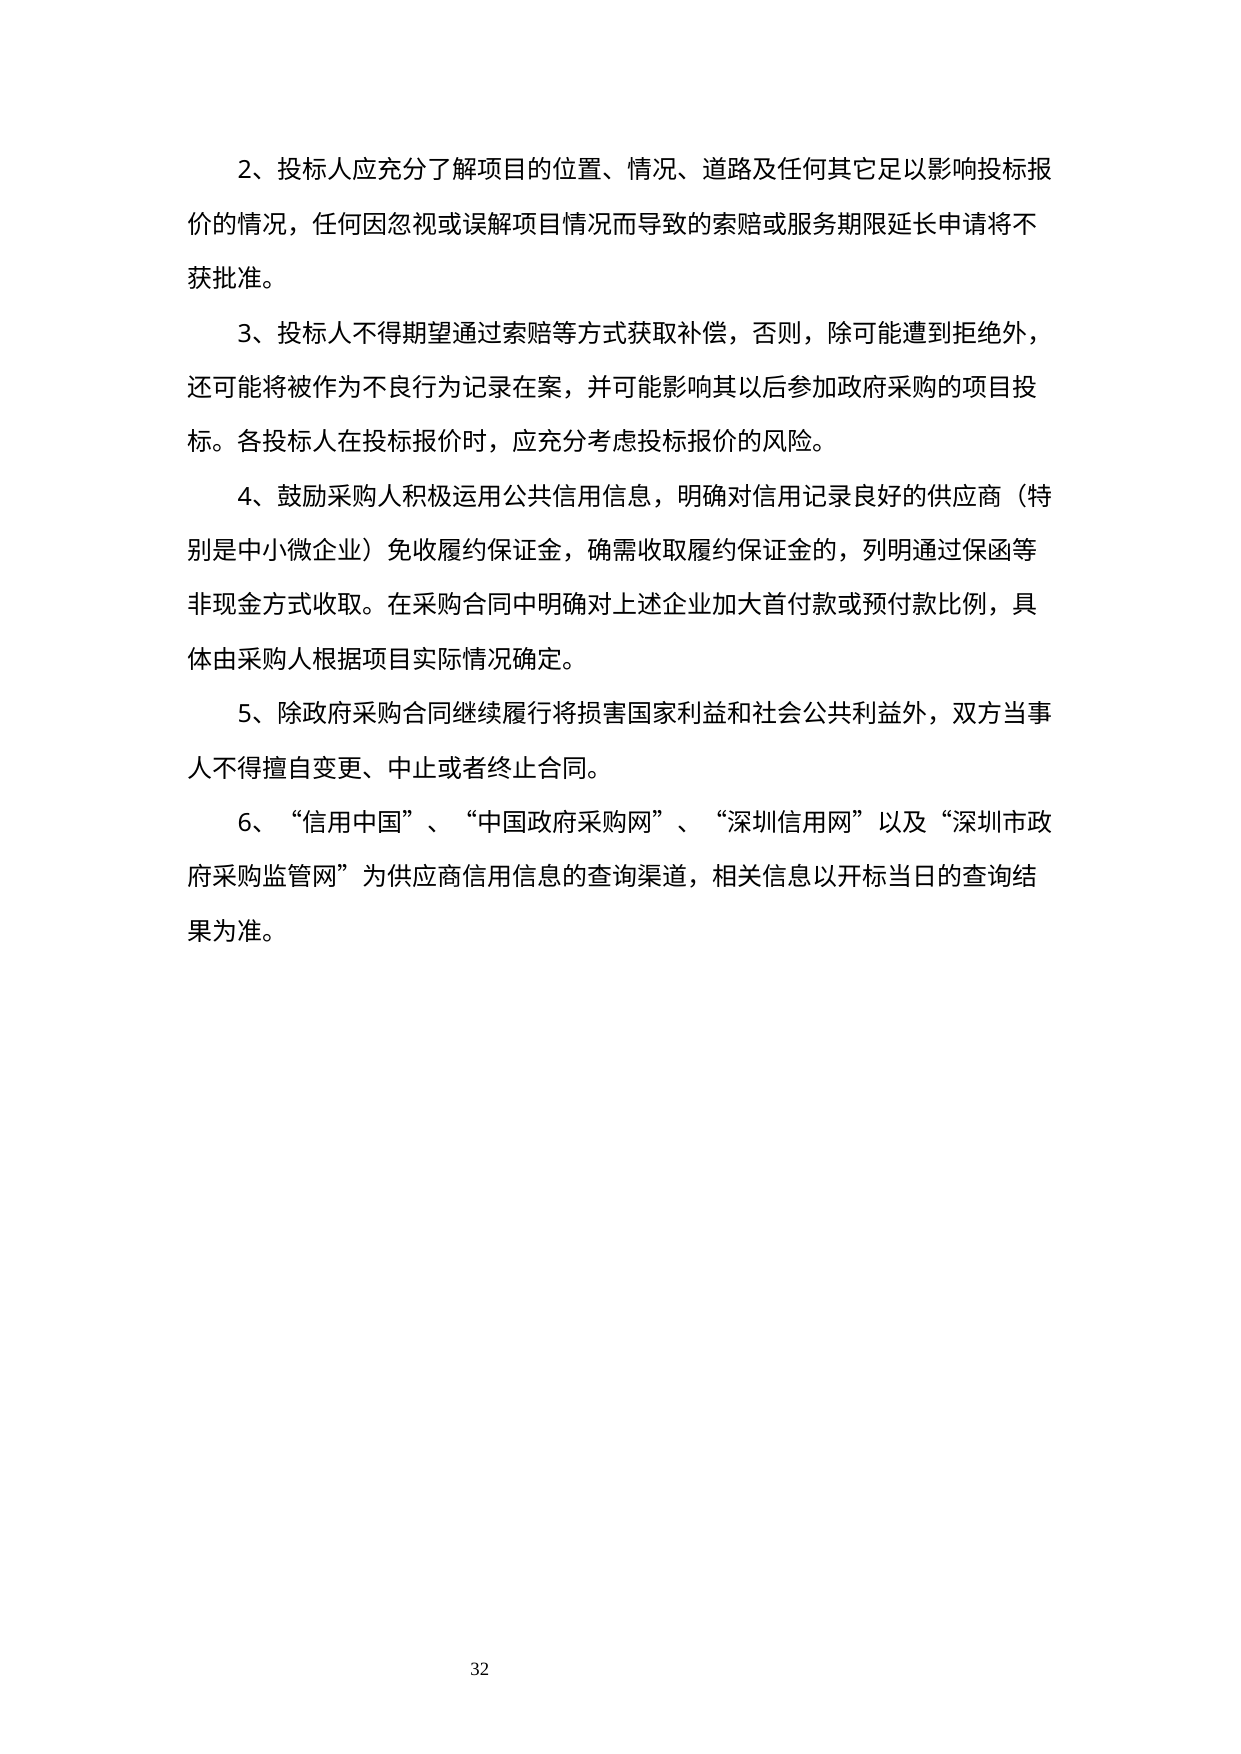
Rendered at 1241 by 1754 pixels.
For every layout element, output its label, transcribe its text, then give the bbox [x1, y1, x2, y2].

text 4、鼓励采购人积极运用公共信用信息，明确对信用记录良好的供应商（特别是中小微企业）免收履约保证金，确需收取履约保证金的，列明通过保函等非现金方式收取。在采购合同中明确对上述企业加大首付款或预付款比例，具体由采购人根据项目实际情况确定。 [187, 476, 1053, 676]
text 3、投标人不得期望通过索赔等方式获取补偿，否则，除可能遭到拒绝外，还可能将被作为不良行为记录在案，并可能影响其以后参加政府采购的项目投标。各投标人在投标报价时，应充分考虑投标报价的风险。 [187, 313, 1053, 458]
text 6、“信用中国”、“中国政府采购网”、“深圳信用网”以及“深圳市政府采购监管网”为供应商信用信息的查询渠道，相关信息以开标当日的查询结果为准。 [187, 802, 1053, 947]
text 2、投标人应充分了解项目的位置、情况、道路及任何其它足以影响投标报价的情况，任何因忽视或误解项目情况而导致的索赔或服务期限延长申请将不获批准。 [187, 150, 1053, 295]
text 5、除政府采购合同继续履行将损害国家利益和社会公共利益外，双方当事人不得擅自变更、中止或者终止合同。 [187, 694, 1053, 784]
